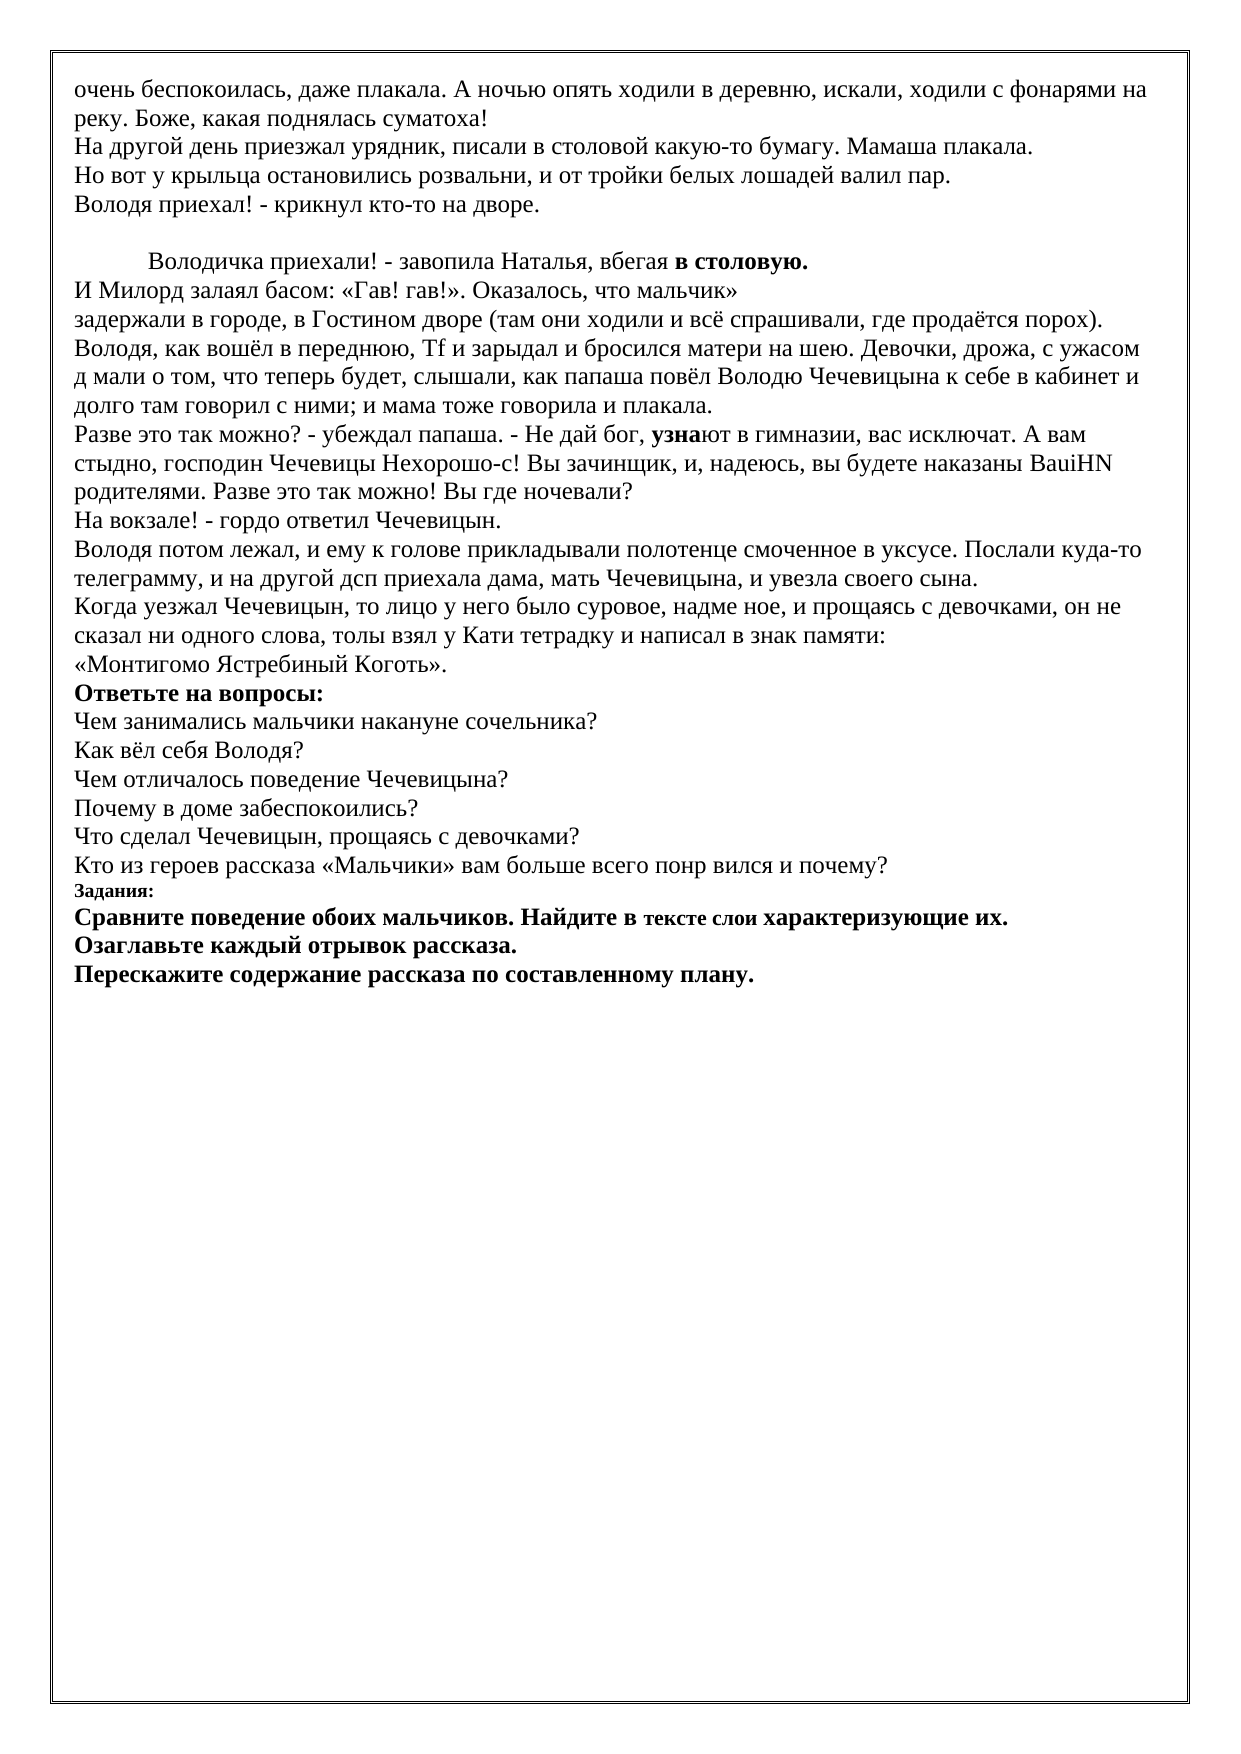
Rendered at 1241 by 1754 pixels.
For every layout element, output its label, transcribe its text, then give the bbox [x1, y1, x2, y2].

text задержали в городе, в Гостином дворе (там они ходили и всё спрашивали, где продаётся порох). Володя, как вошёл в переднюю, Tf и зарыдал и бросился матери на шею. Девочки, дрожа, с ужасом д мали о том, что теперь будет, слышали, как папаша повёл Володю Чечевицына к себе в кабинет и долго там говорил с ними; и мама тоже говорила и плакала. [74, 304, 1152, 419]
text Как вёл себя Володя? [74, 735, 1152, 764]
text Почему в доме забеспокоились? [74, 793, 1152, 821]
text Чем отличалось поведение Чечевицына? [74, 764, 1152, 793]
text На вокзале! - гордо ответил Чечевицын. [74, 505, 1152, 534]
text Володя потом лежал, и ему к голове прикладывали полотенце смоченное в уксусе. Послали куда-то телеграмму, и на другой дсп приехала дама, мать Чечевицына, и увезла своего сына. [74, 534, 1152, 591]
text Когда уезжал Чечевицын, то лицо у него было суровое, надме ное, и прощаясь с девочками, он не сказал ни одного слова, толы взял у Кати тетрадку и написал в знак памяти: [74, 591, 1152, 649]
text Перескажите содержание рассказа по составленному плану. [74, 959, 1152, 988]
text Задания: [74, 879, 1152, 902]
text И Милорд залаял басом: «Гав! гав!». Оказалось, что мальчик» [74, 275, 1152, 304]
text Сравните поведение обоих мальчиков. Найдите в тексте слои характеризующие их. [74, 902, 1152, 930]
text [74, 74, 1152, 131]
text Чем занимались мальчики накануне сочельника? [74, 706, 1152, 735]
text Володичка приехали! - завопила Наталья, вбегая в столовую. [74, 246, 1152, 275]
text Разве это так можно? - убеждал папаша. - Не дай бог, узнают в гимназии, вас исключат. А вам стыдно, господин Чечевицы Нехорошо-с! Вы зачинщик, и, надеюсь, вы будете наказаны BauiHN родителями. Разве это так можно! Вы где ночевали? [74, 419, 1152, 505]
text Кто из героев рассказа «Мальчики» вам больше всего понр вился и почему? [74, 850, 1152, 879]
text На другой день приезжал урядник, писали в столовой какую-то бумагу. Мамаша плакала. [74, 131, 1152, 160]
text Володя приехал! - крикнул кто-то на дворе. [74, 189, 1152, 218]
text Что сделал Чечевицын, прощаясь с девочками? [74, 821, 1152, 850]
text Озаглавьте каждый отрывок рассказа. [74, 930, 1152, 959]
text «Монтигомо Ястребиный Коготь». [74, 649, 1152, 678]
text Ответьте на вопросы: [74, 678, 1152, 706]
text Но вот у крыльца остановились розвальни, и от тройки белых лошадей валил пар. [74, 160, 1152, 189]
